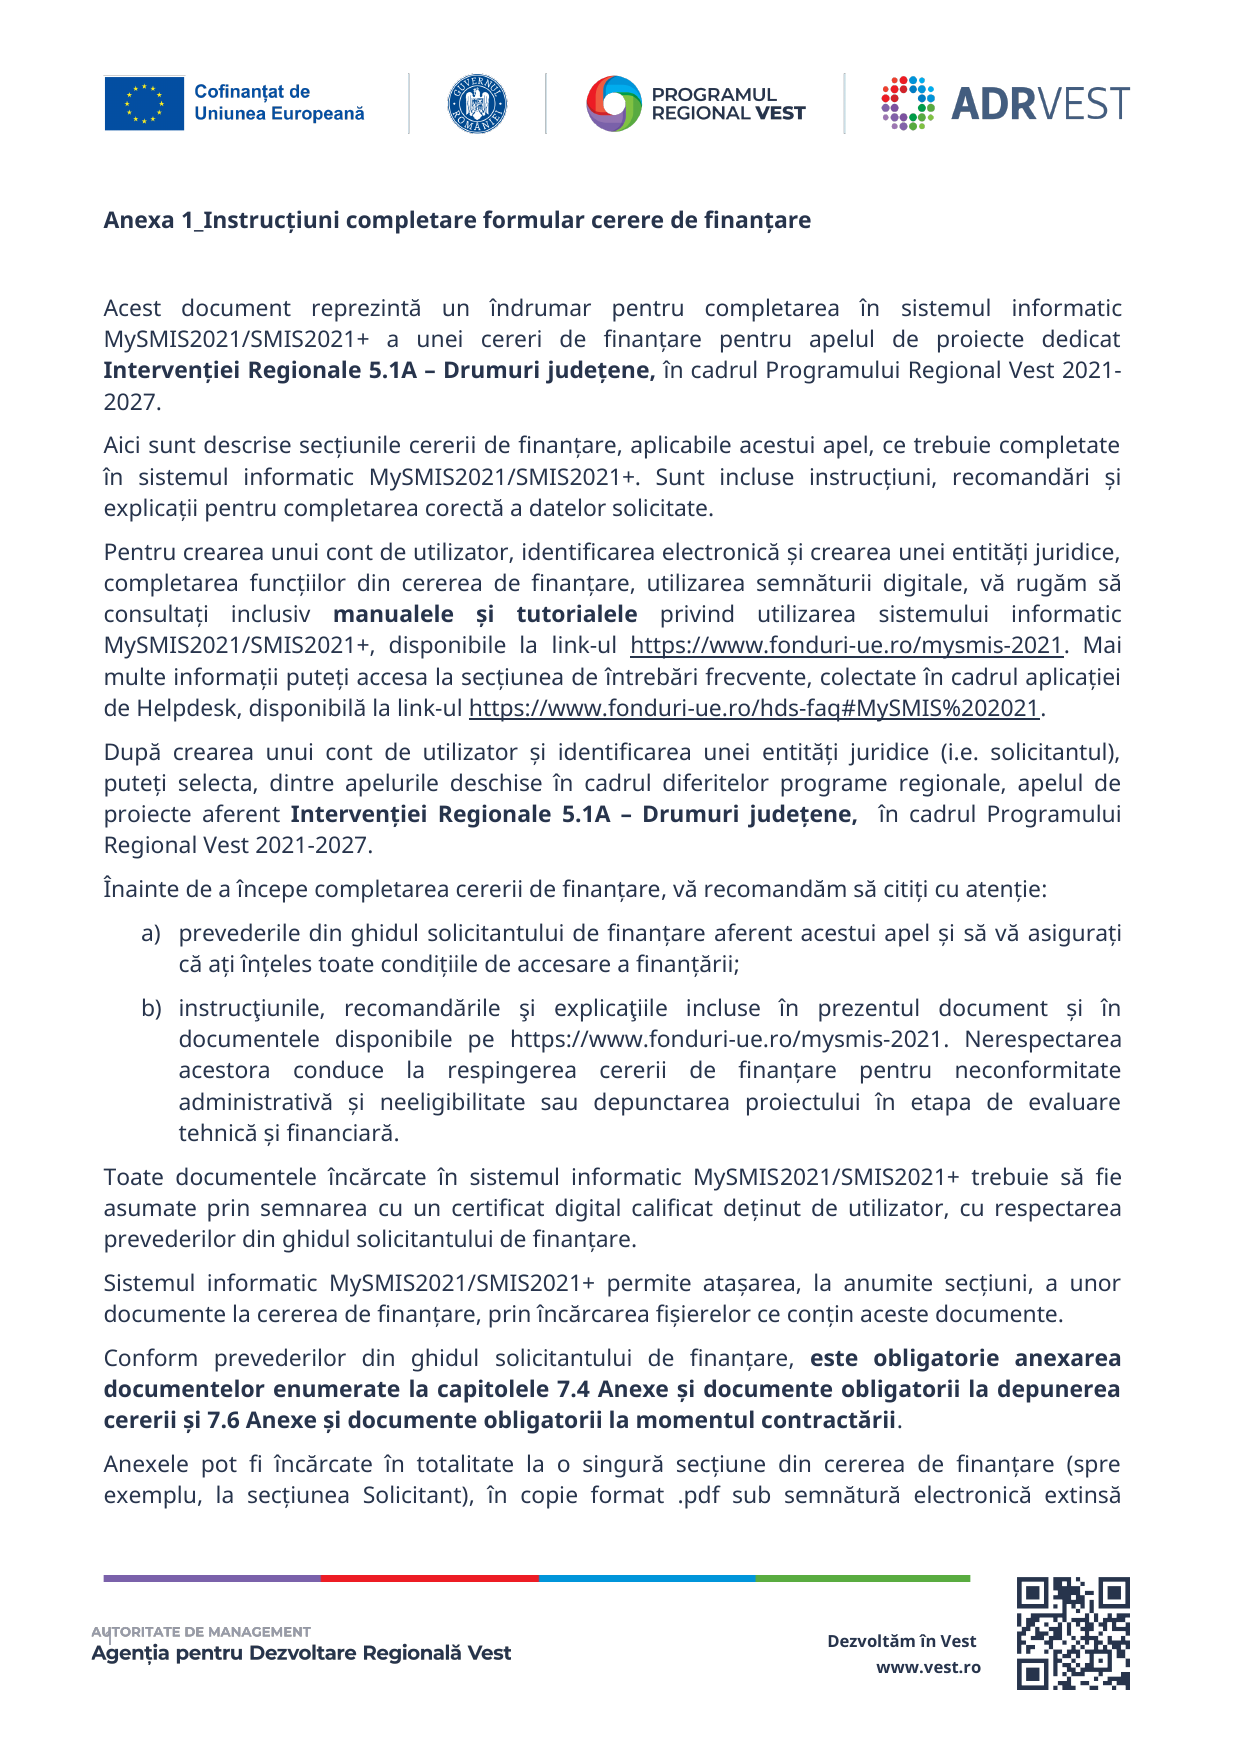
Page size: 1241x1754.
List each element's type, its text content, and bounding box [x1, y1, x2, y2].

text Anexa 1_Instrucțiuni completare formular cerere de finanțare [103, 204, 1122, 236]
text Acest document reprezintă un îndrumar pentru completarea în sistemul informatic MySMIS2021/SMIS2021+ a unei cereri de finanțare pentru apelul de proiecte dedicat Intervenției Regionale 5.1A – Drumuri județene, în cadrul Programului Regional Vest 2021-2027. [103, 292, 1122, 417]
text Pentru crearea unui cont de utilizator, identificarea electronică și crearea unei entități juridice, completarea funcțiilor din cererea de finanțare, utilizarea semnăturii digitale, vă rugăm să consultați inclusiv manualele și tutorialele privind utilizarea sistemului informatic MySMIS2021/SMIS2021+, disponibile la link-ul https://www.fonduri-ue.ro/mysmis-2021. Mai multe informații puteți accesa la secțiunea de întrebări frecvente, colectate în cadrul aplicației de Helpdesk, disponibilă la link-ul https://www.fonduri-ue.ro/hds-faq#MySMIS%202021. [103, 536, 1122, 723]
text Aici sunt descrise secțiunile cererii de finanțare, aplicabile acestui apel, ce trebuie completate în sistemul informatic MySMIS2021/SMIS2021+. Sunt incluse instrucțiuni, recomandări și explicații pentru completarea corectă a datelor solicitate. [103, 429, 1122, 523]
picture [103, 73, 1131, 134]
picture [1008, 1568, 1139, 1699]
text Toate documentele încărcate în sistemul informatic MySMIS2021/SMIS2021+ trebuie să fie asumate prin semnarea cu un certificat digital calificat deținut de utilizator, cu respectarea prevederilor din ghidul solicitantului de finanțare. [103, 1161, 1122, 1254]
text Sistemul informatic MySMIS2021/SMIS2021+ permite atașarea, la anumite secțiuni, a unor documente la cererea de finanțare, prin încărcarea fișierelor ce conțin aceste documente. [103, 1267, 1122, 1329]
list prevederile din ghidul solicitantului de finanțare aferent acestui apel și să vă asigurați că ați înțeles toate condițiile de accesare a finanțării; [141, 917, 1122, 979]
text Conform prevederilor din ghidul solicitantului de finanțare, este obligatorie anexarea documentelor enumerate la capitolele 7.4 Anexe și documente obligatorii la depunerea cererii și 7.6 Anexe și documente obligatorii la momentul contractării. [103, 1342, 1122, 1436]
list instrucţiunile, recomandările şi explicaţiile incluse în prezentul document și în documentele disponibile pe https://www.fonduri-ue.ro/mysmis-2021. Nerespectarea acestora conduce la respingerea cererii de finanțare pentru neconformitate administrativă și neeligibilitate sau depunctarea proiectului în etapa de evaluare tehnică și financiară. [141, 992, 1122, 1148]
text După crearea unui cont de utilizator și identificarea unei entități juridice (i.e. solicitantul), puteți selecta, dintre apelurile deschise în cadrul diferitelor programe regionale, apelul de proiecte aferent Intervenției Regionale 5.1A – Drumuri județene, în cadrul Programului Regional Vest 2021-2027. [103, 736, 1122, 861]
text Înainte de a începe completarea cererii de finanțare, vă recomandăm să citiți cu atenție: [103, 873, 1122, 904]
